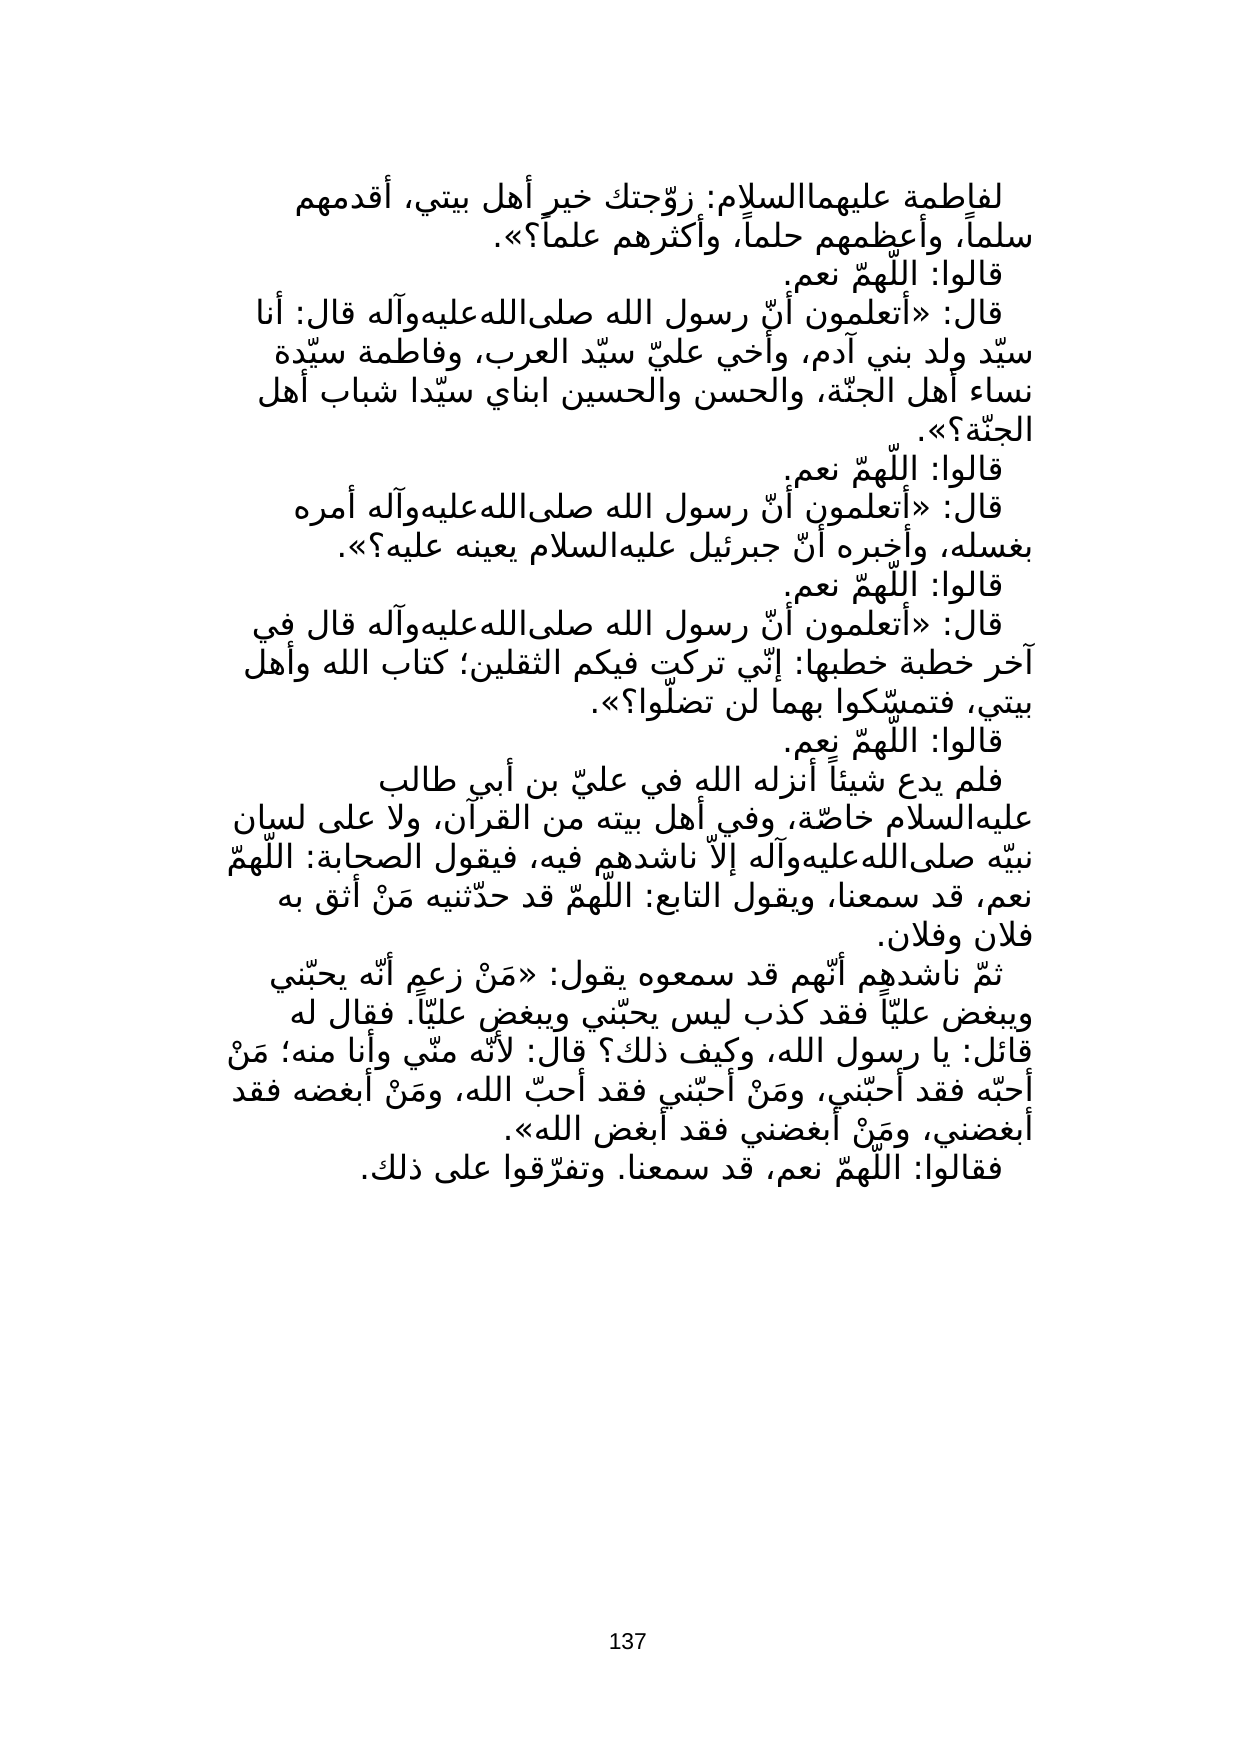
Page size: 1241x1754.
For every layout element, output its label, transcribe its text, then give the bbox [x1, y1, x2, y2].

text قالوا: اللّهمّ نعم. [222, 255, 1033, 294]
text قال: «أتعلمون أنّ رسول الله صلى‌الله‌عليه‌وآله قال: أنا سيّد ولد بني آدم، وأخي عليّ سيّد العرب، وفاطمة سيّدة نساء أهل الجنّة، والحسن والحسين ابناي سيّدا شباب أهل الجنّة؟». [222, 294, 1033, 449]
text قال: «أتعلمون أنّ رسول الله صلى‌الله‌عليه‌وآله أمره بغسله، وأخبره أنّ جبرئيل عليه‌السلام يعينه عليه؟». [222, 488, 1033, 566]
text لفاطمة عليهما‌السلام: زوّجتك خير أهل بيتي، أقدمهم سلماً، وأعظمهم حلماً، وأكثرهم علماً؟». [222, 177, 1033, 255]
text قال: «أتعلمون أنّ رسول الله صلى‌الله‌عليه‌وآله قال في آخر خطبة خطبها: إنّي تركت فيكم الثقلين؛ كتاب الله وأهل بيتي، فتمسّكوا بهما لن تضلّوا؟». [222, 604, 1033, 721]
text فقالوا: اللّهمّ نعم، قد سمعنا. وتفرّقوا على ذلك. [222, 1148, 1033, 1187]
text ثمّ ناشدهم أنّهم قد سمعوه يقول: «مَنْ زعم أنّه يحبّني ويبغض عليّاً فقد كذب ليس يحبّني ويبغض عليّاً. فقال له قائل: يا رسول الله، وكيف ذلك؟ قال: لأنّه منّي وأنا منه؛ مَنْ أحبّه فقد أحبّني، ومَنْ أحبّني فقد أحبّ الله، ومَنْ أبغضه فقد أبغضني، ومَنْ أبغضني فقد أبغض الله». [222, 954, 1033, 1148]
text قالوا: اللّهمّ نعم. [222, 449, 1033, 488]
text فلم يدع شيئاً أنزله الله في عليّ بن أبي طالب عليه‌السلام خاصّة، وفي أهل بيته من القرآن، ولا على لسان نبيّه صلى‌الله‌عليه‌وآله إلاّ ناشدهم فيه، فيقول الصحابة: اللّهمّ نعم، قد سمعنا، ويقول التابع: اللّهمّ قد حدّثنيه مَنْ أثق به فلان وفلان. [222, 760, 1033, 954]
text قالوا: اللّهمّ نعم. [222, 721, 1033, 760]
text قالوا: اللّهمّ نعم. [222, 566, 1033, 604]
